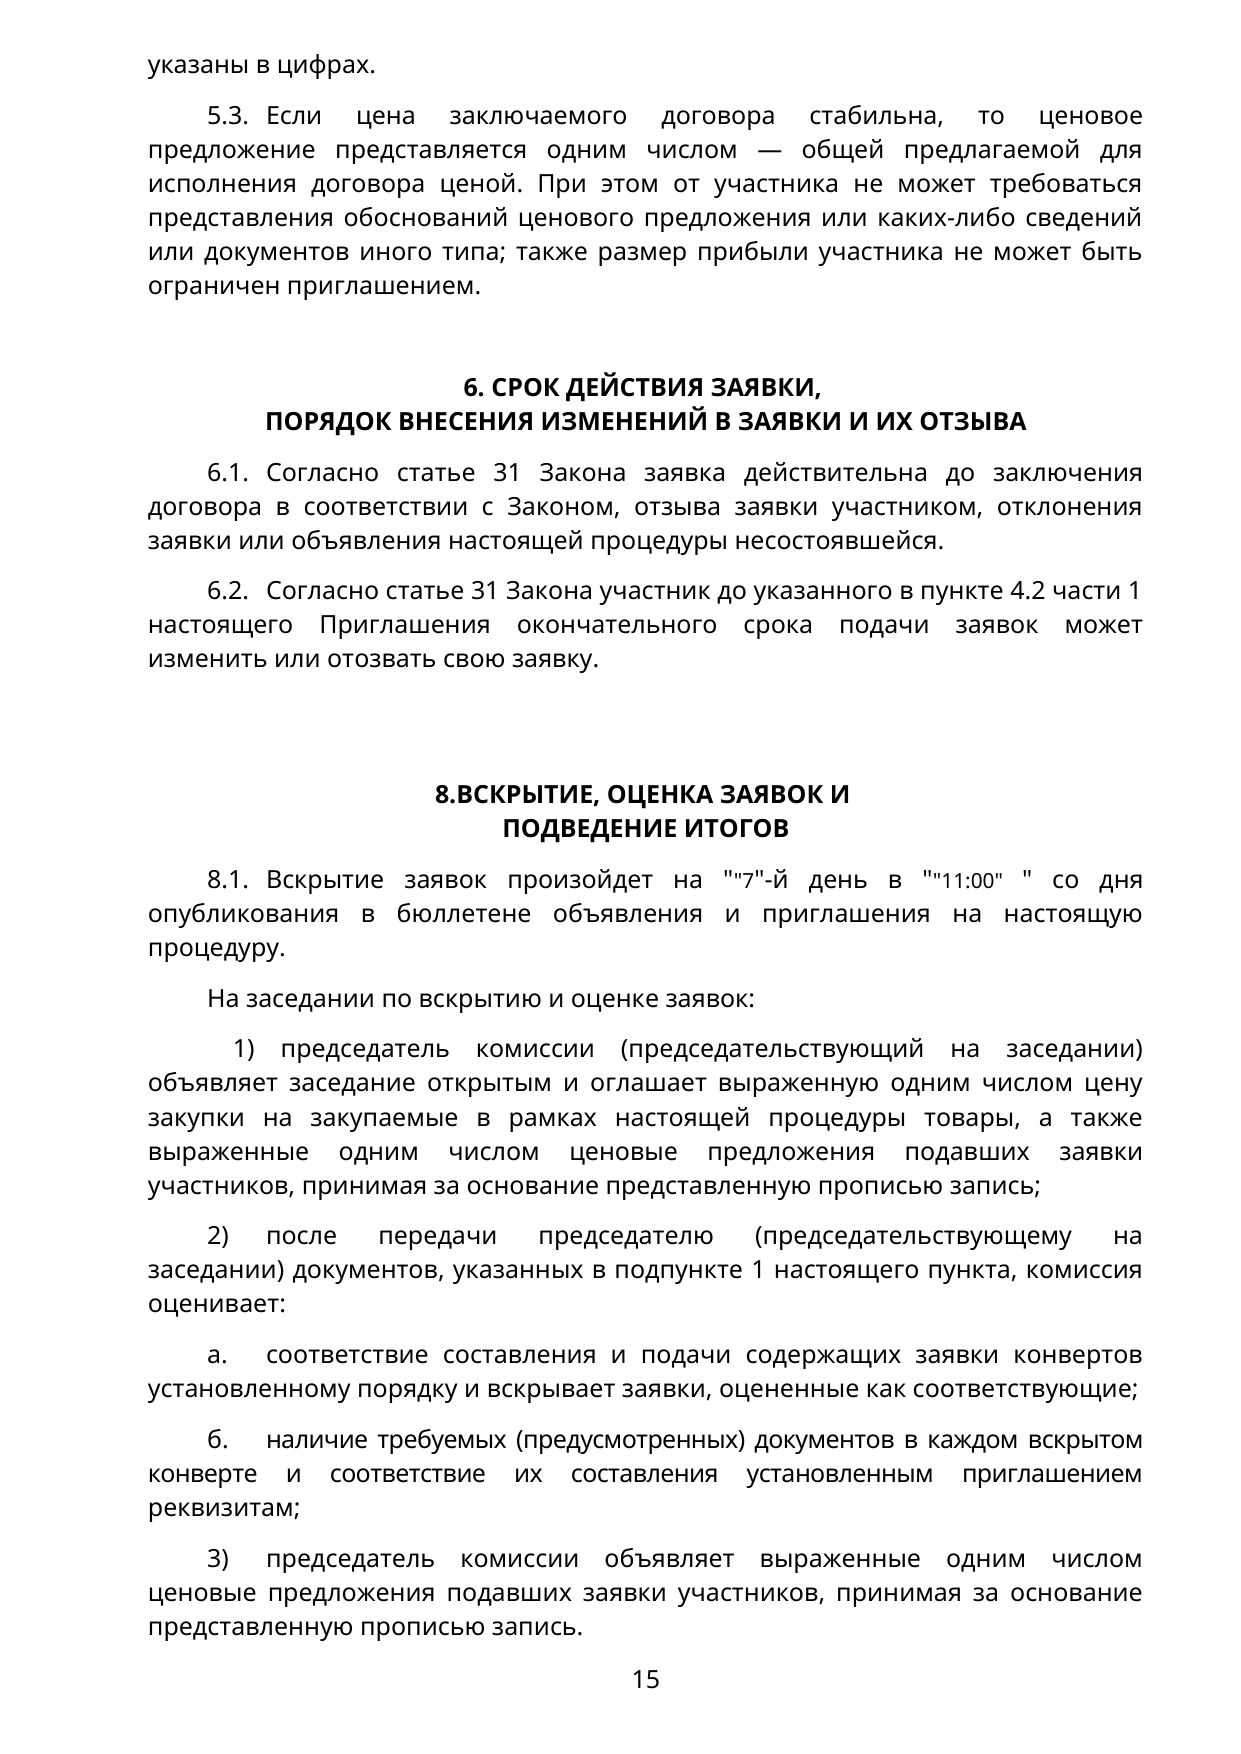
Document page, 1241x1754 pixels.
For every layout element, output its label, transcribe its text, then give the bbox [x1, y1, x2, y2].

text 6.1. Согласно статье 31 Закона заявка действительна до заключения договора в соответствии с Законом, отзыва заявки участником, отклонения заявки или объявления настоящей процедуры несостоявшейся. [148, 454, 1144, 556]
text 6. СРОК ДЕЙСТВИЯ ЗАЯВКИ, ПОРЯДОК ВНЕСЕНИЯ ИЗМЕНЕНИЙ В ЗАЯВКИ И ИХ ОТЗЫВА [207, 369, 1085, 437]
text 2) после передачи председателю (председательствующему на заседании) документов, указанных в подпункте 1 настоящего пункта, комиссия оценивает: [148, 1218, 1144, 1320]
text б. наличие требуемых (предусмотренных) документов в каждом вскрытом конверте и соответствие их составления установленным приглашением реквизитам; [148, 1422, 1144, 1524]
text 5.3. Если цена заключаемого договора стабильна, то ценовое предложение представляется одним числом — общей предлагаемой для исполнения договора ценой. При этом от участника не может требоваться представления обоснований ценового предложения или каких-либо сведений или документов иного типа; также размер прибыли участника не может быть ограничен приглашением. [148, 98, 1144, 302]
text 1) председатель комиссии (председательствующий на заседании) объявляет заседание открытым и оглашает выраженную одним числом цену закупки на закупаемые в рамках настоящей процедуры товары, а также выраженные одним числом ценовые предложения подавших заявки участников, принимая за основание представленную прописью запись; [148, 1031, 1144, 1201]
text На заседании по вскрытию и оценке заявок: [148, 980, 1144, 1014]
text 3) председатель комиссии объявляет выраженные одним числом ценовые предложения подавших заявки участников, принимая за основание представленную прописью запись. [148, 1541, 1144, 1643]
text 6.2. Согласно статье 31 Закона участник до указанного в пункте 4.2 части 1 настоящего Приглашения окончательного срока подачи заявок может изменить или отозвать свою заявку. [148, 573, 1144, 675]
text 8.1. Вскрытие заявок произойдет на ""7"-й день в ""11:00" " со дня опубликования в бюллетене объявления и приглашения на настоящую процедуру. [148, 861, 1144, 964]
text а. соответствие составления и подачи содержащих заявки конвертов установленному порядку и вскрывает заявки, оцененные как соответствующие; [148, 1337, 1144, 1405]
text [148, 47, 1144, 81]
text 8.ВСКРЫТИЕ, ОЦЕНКА ЗАЯВОК И ПОДВЕДЕНИЕ ИТОГОВ [148, 777, 1144, 845]
